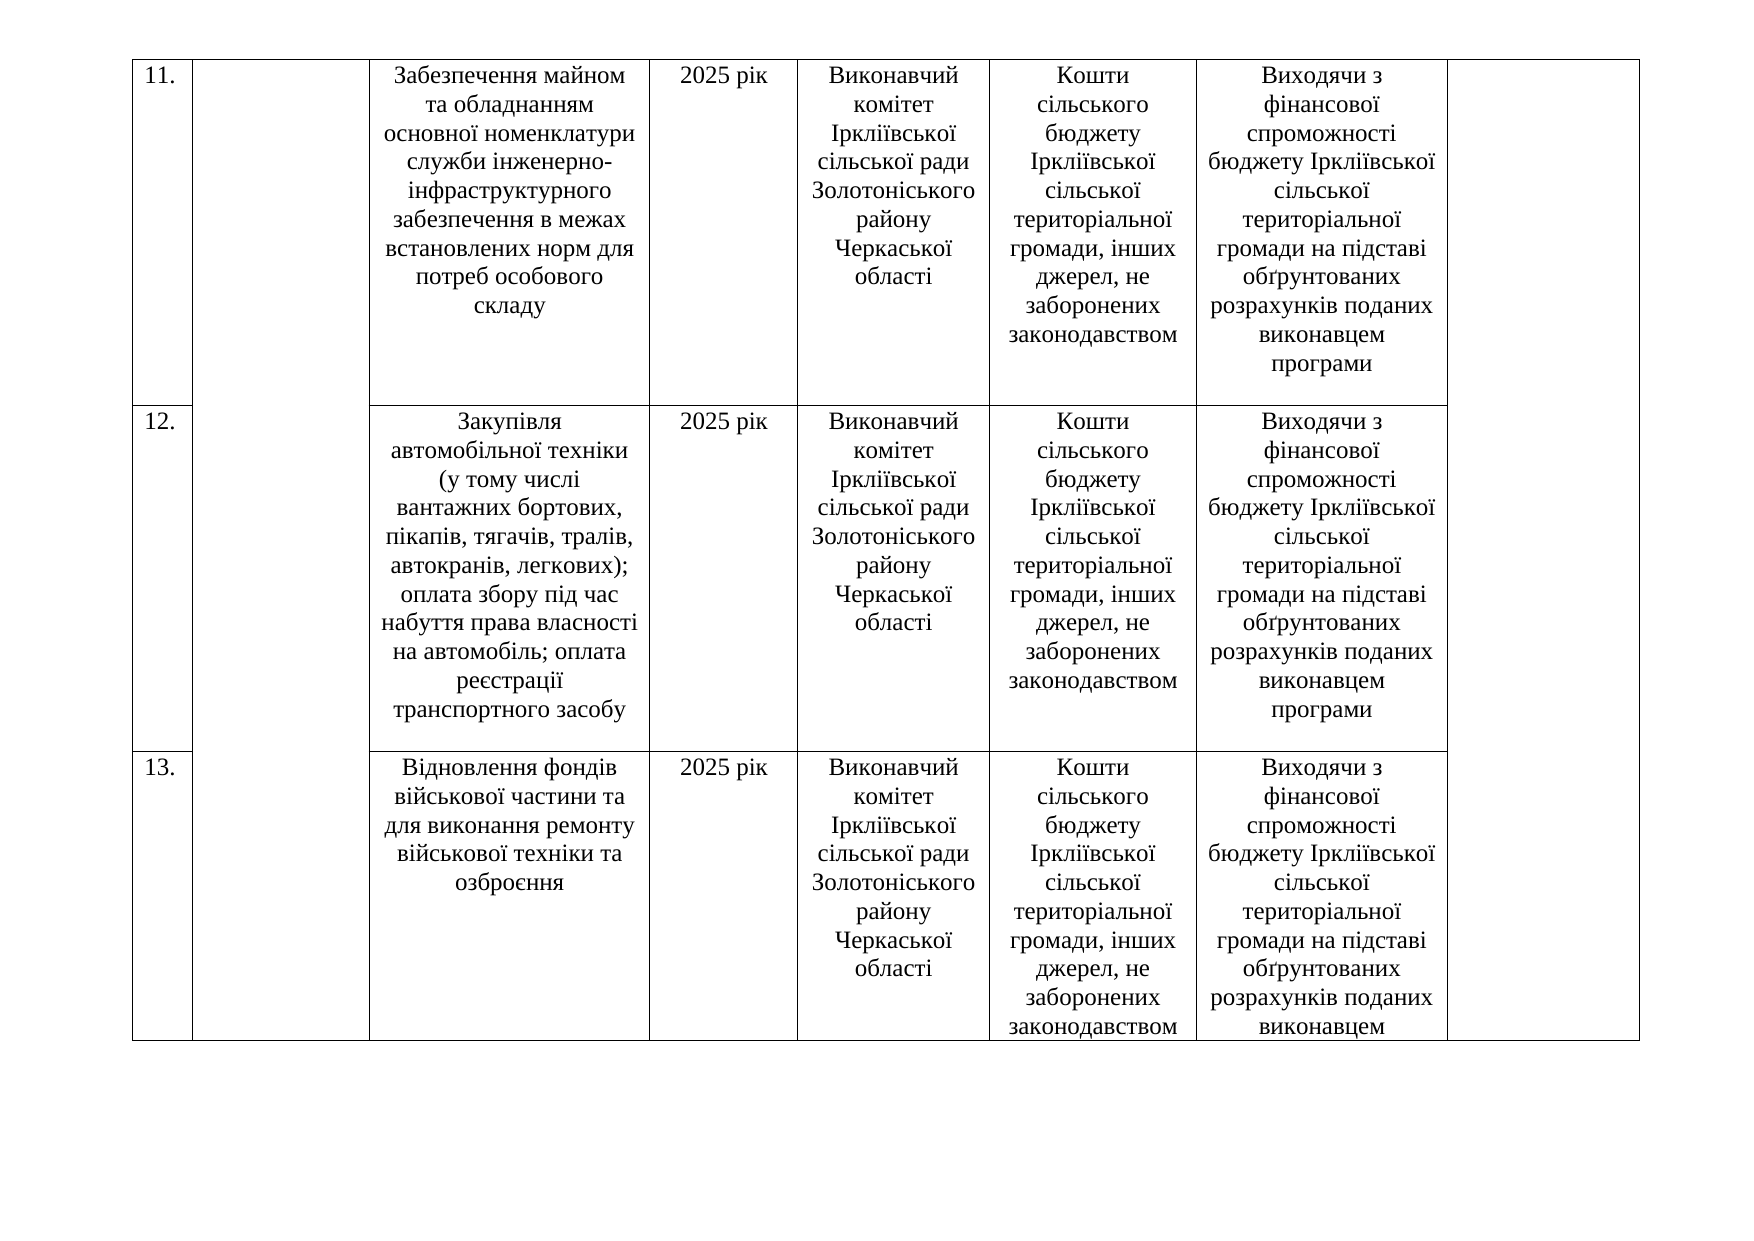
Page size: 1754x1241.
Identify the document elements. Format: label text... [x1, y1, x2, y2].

table_cell 11. [133, 60, 192, 405]
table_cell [798, 752, 989, 1040]
table_cell Закупівля автомобільної техніки (у тому числі вантажних бортових, пікапів, тягачів, тралів, автокранів, легкових); оплата збору під час набуття права власності на автомобіль; оплата реєстрації транспортного засобу [370, 406, 649, 751]
table_cell Кошти сільського бюджету Іркліївської сільської територіальної громади, інших джерел, не заборонених законодавством [990, 406, 1196, 751]
table_cell 12. [133, 406, 192, 751]
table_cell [798, 60, 989, 405]
table_cell 2025 рік [650, 60, 797, 405]
table_cell 2025 рік [650, 752, 797, 1040]
table_cell Забезпечення майном та обладнанням основної номенклатури служби інженерно-інфраструктурного забезпечення в межах встановлених норм для потреб особового складу [370, 60, 649, 405]
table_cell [1197, 60, 1447, 405]
table_cell Виконавчий комітет Іркліївської сільської ради Золотоніського району Черкаської області [798, 406, 989, 751]
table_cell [990, 752, 1196, 1040]
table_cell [990, 60, 1196, 405]
table_cell 13. [133, 752, 192, 1040]
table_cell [1197, 752, 1447, 1040]
table_cell 2025 рік [650, 406, 797, 751]
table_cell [370, 752, 649, 1040]
